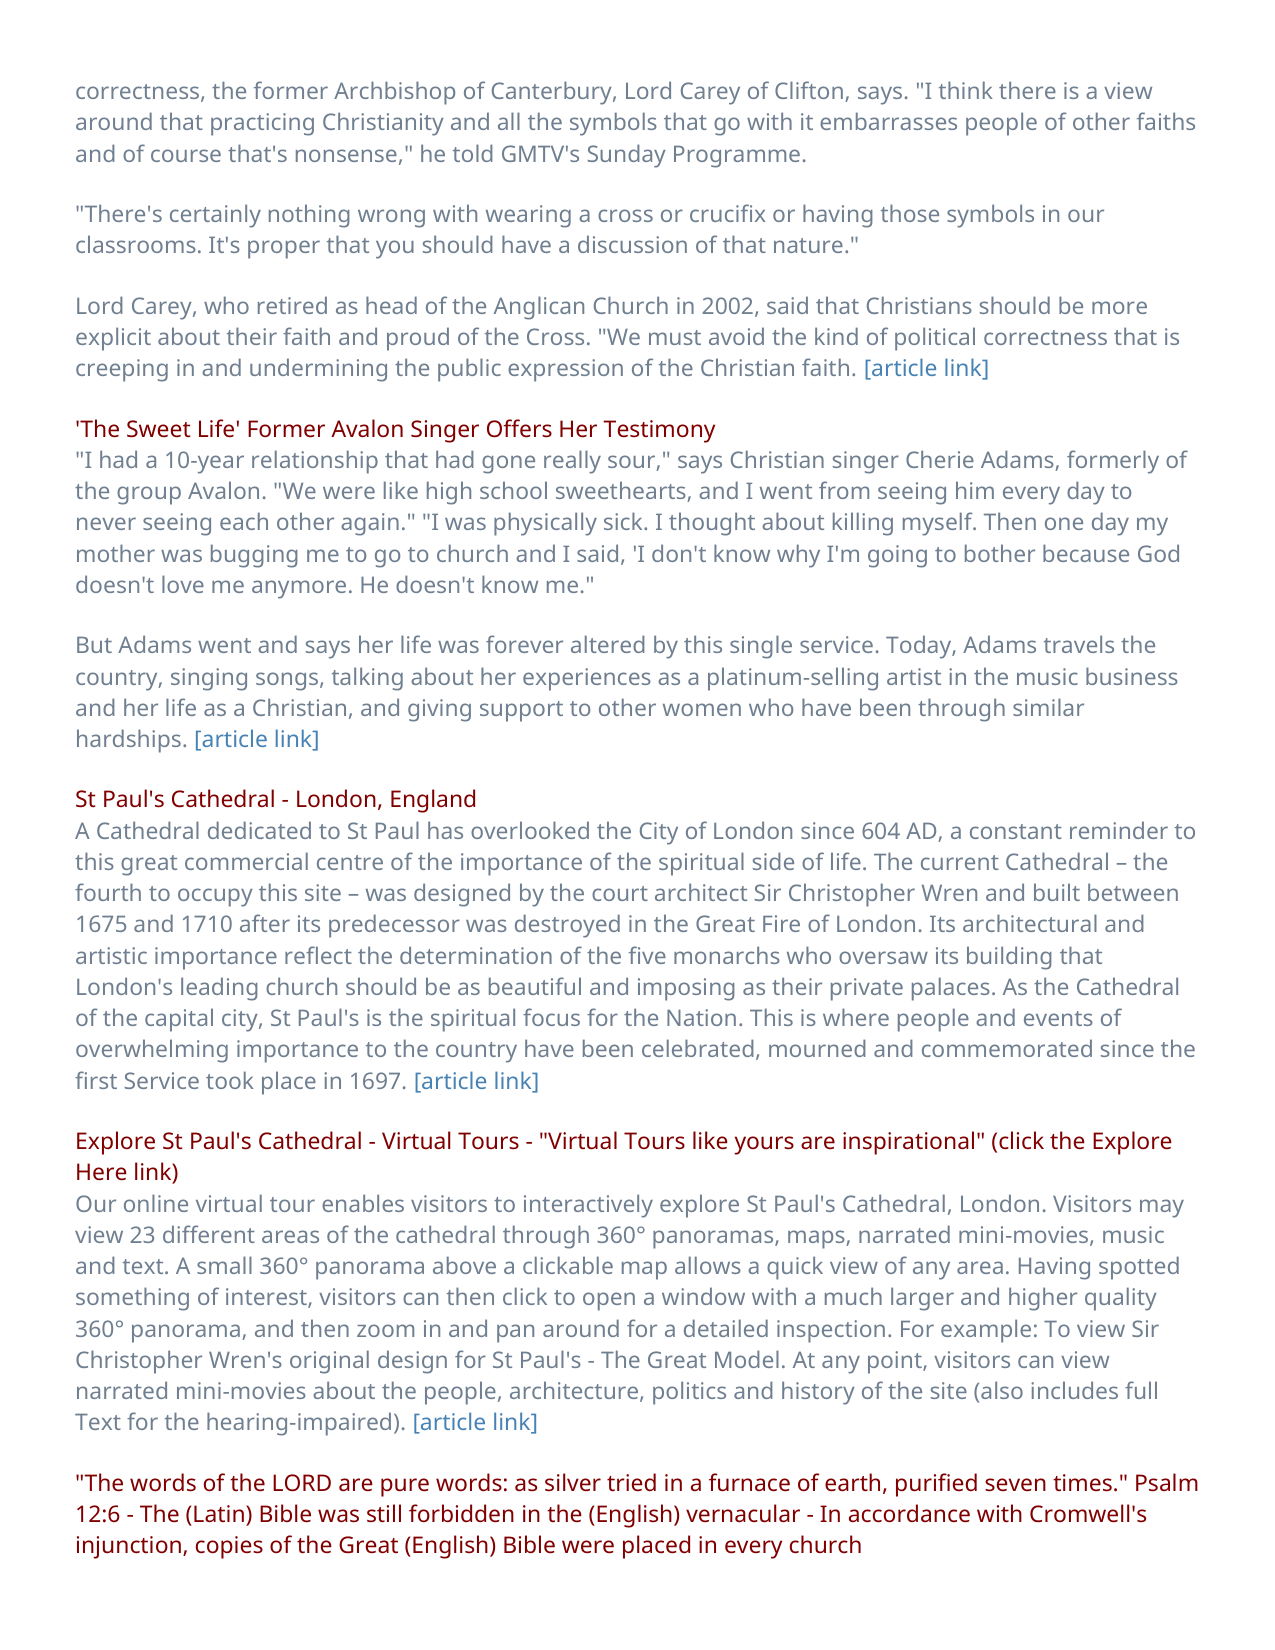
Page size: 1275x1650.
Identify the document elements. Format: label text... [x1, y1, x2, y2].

text 'The Sweet Life' Former Avalon Singer Offers Her Testimony "I had a 10-year relationship that had gone really sour," says Christian singer Cherie Adams, formerly of the group Avalon. "We were like high school sweethearts, and I went from seeing him every day to never seeing each other again." "I was physically sick. I thought about killing myself. Then one day my mother was bugging me to go to church and I said, 'I don't know why I'm going to bother because God doesn't love me anymore. He doesn't know me." [75, 412, 1200, 600]
text St Paul's Cathedral - London, England A Cathedral dedicated to St Paul has overlooked the City of London since 604 AD, a constant reminder to this great commercial centre of the importance of the spiritual side of life. The current Cathedral – the fourth to occupy this site – was designed by the court architect Sir Christopher Wren and built between 1675 and 1710 after its predecessor was destroyed in the Great Fire of London. Its architectural and artistic importance reflect the determination of the five monarchs who oversaw its building that London's leading church should be as beautiful and imposing as their private palaces. As the Cathedral of the capital city, St Paul's is the spiritual focus for the Nation. This is where people and events of overwhelming importance to the country have been celebrated, mourned and commemorated since the first Service took place in 1697. [article link] [75, 783, 1200, 1096]
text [75, 75, 1200, 169]
text Explore St Paul's Cathedral - Virtual Tours - "Virtual Tours like yours are inspirational" (click the Explore Here link) Our online virtual tour enables visitors to interactively explore St Paul's Cathedral, London. Visitors may view 23 different areas of the cathedral through 360° panoramas, maps, narrated mini-movies, music and text. A small 360° panorama above a clickable map allows a quick view of any area. Having spotted something of interest, visitors can then click to open a window with a much larger and higher quality 360° panorama, and then zoom in and pan around for a detailed inspection. For example: To view Sir Christopher Wren's original design for St Paul's - The Great Model. At any point, visitors can view narrated mini-movies about the people, architecture, politics and history of the site (also includes full Text for the hearing-impaired). [article link] [75, 1125, 1200, 1437]
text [75, 1467, 1200, 1560]
text "There's certainly nothing wrong with wearing a cross or crucifix or having those symbols in our classrooms. It's proper that you should have a discussion of that nature." [75, 198, 1200, 260]
text Lord Carey, who retired as head of the Anglican Church in 2002, said that Christians should be more explicit about their faith and proud of the Cross. "We must avoid the kind of political correctness that is creeping in and undermining the public expression of the Christian faith. [article link] [75, 289, 1200, 383]
text But Adams went and says her life was forever altered by this single service. Today, Adams travels the country, singing songs, talking about her experiences as a platinum-selling artist in the music business and her life as a Christian, and giving support to other women who have been through similar hardships. [article link] [75, 629, 1200, 754]
